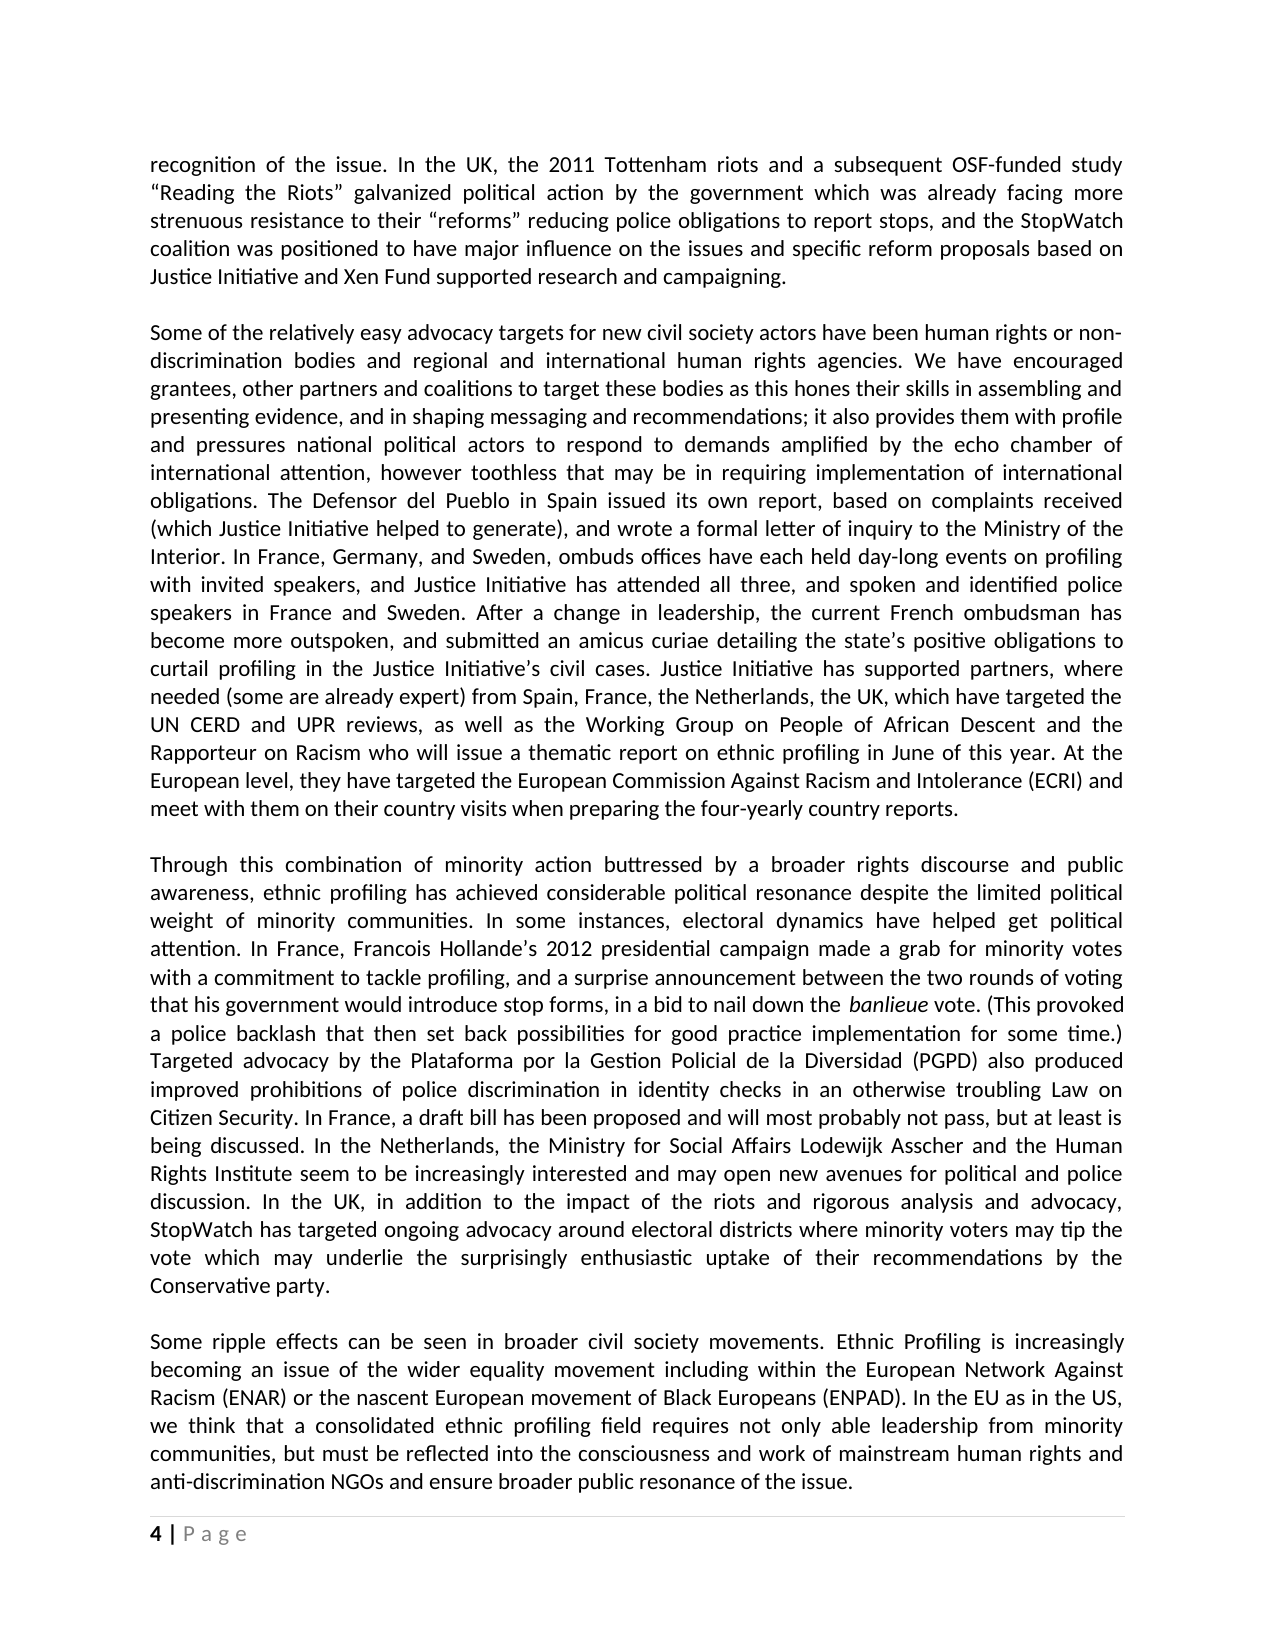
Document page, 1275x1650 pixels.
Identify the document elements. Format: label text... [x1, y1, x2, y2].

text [150, 150, 1125, 290]
text Through this combination of minority action buttressed by a broader rights discourse and public awareness, ethnic profiling has achieved considerable political resonance despite the limited political weight of minority communities. In some instances, electoral dynamics have helped get political attention. In France, Francois Hollande’s 2012 presidential campaign made a grab for minority votes with a commitment to tackle profiling, and a surprise announcement between the two rounds of voting that his government would introduce stop forms, in a bid to nail down the banlieue vote. (This provoked a police backlash that then set back possibilities for good practice implementation for some time.) Targeted advocacy by the Plataforma por la Gestion Policial de la Diversidad (PGPD) also produced improved prohibitions of police discrimination in identity checks in an otherwise troubling Law on Citizen Security. In France, a draft bill has been proposed and will most probably not pass, but at least is being discussed. In the Netherlands, the Ministry for Social Affairs Lodewijk Asscher and the Human Rights Institute seem to be increasingly interested and may open new avenues for political and police discussion. In the UK, in addition to the impact of the riots and rigorous analysis and advocacy, StopWatch has targeted ongoing advocacy around electoral districts where minority voters may tip the vote which may underlie the surprisingly enthusiastic uptake of their recommendations by the Conservative party. [150, 851, 1125, 1299]
text Some ripple effects can be seen in broader civil society movements. Ethnic Profiling is increasingly becoming an issue of the wider equality movement including within the European Network Against Racism (ENAR) or the nascent European movement of Black Europeans (ENPAD). In the EU as in the US, we think that a consolidated ethnic profiling field requires not only able leadership from minority communities, but must be reflected into the consciousness and work of mainstream human rights and anti-discrimination NGOs and ensure broader public resonance of the issue. [150, 1327, 1125, 1495]
text Some of the relatively easy advocacy targets for new civil society actors have been human rights or non-discrimination bodies and regional and international human rights agencies. We have encouraged grantees, other partners and coalitions to target these bodies as this hones their skills in assembling and presenting evidence, and in shaping messaging and recommendations; it also provides them with profile and pressures national political actors to respond to demands amplified by the echo chamber of international attention, however toothless that may be in requiring implementation of international obligations. The Defensor del Pueblo in Spain issued its own report, based on complaints received (which Justice Initiative helped to generate), and wrote a formal letter of inquiry to the Ministry of the Interior. In France, Germany, and Sweden, ombuds offices have each held day-long events on profiling with invited speakers, and Justice Initiative has attended all three, and spoken and identified police speakers in France and Sweden. After a change in leadership, the current French ombudsman has become more outspoken, and submitted an amicus curiae detailing the state’s positive obligations to curtail profiling in the Justice Initiative’s civil cases. Justice Initiative has supported partners, where needed (some are already expert) from Spain, France, the Netherlands, the UK, which have targeted the UN CERD and UPR reviews, as well as the Working Group on People of African Descent and the Rapporteur on Racism who will issue a thematic report on ethnic profiling in June of this year. At the European level, they have targeted the European Commission Against Racism and Intolerance (ECRI) and meet with them on their country visits when preparing the four-yearly country reports. [150, 318, 1125, 822]
